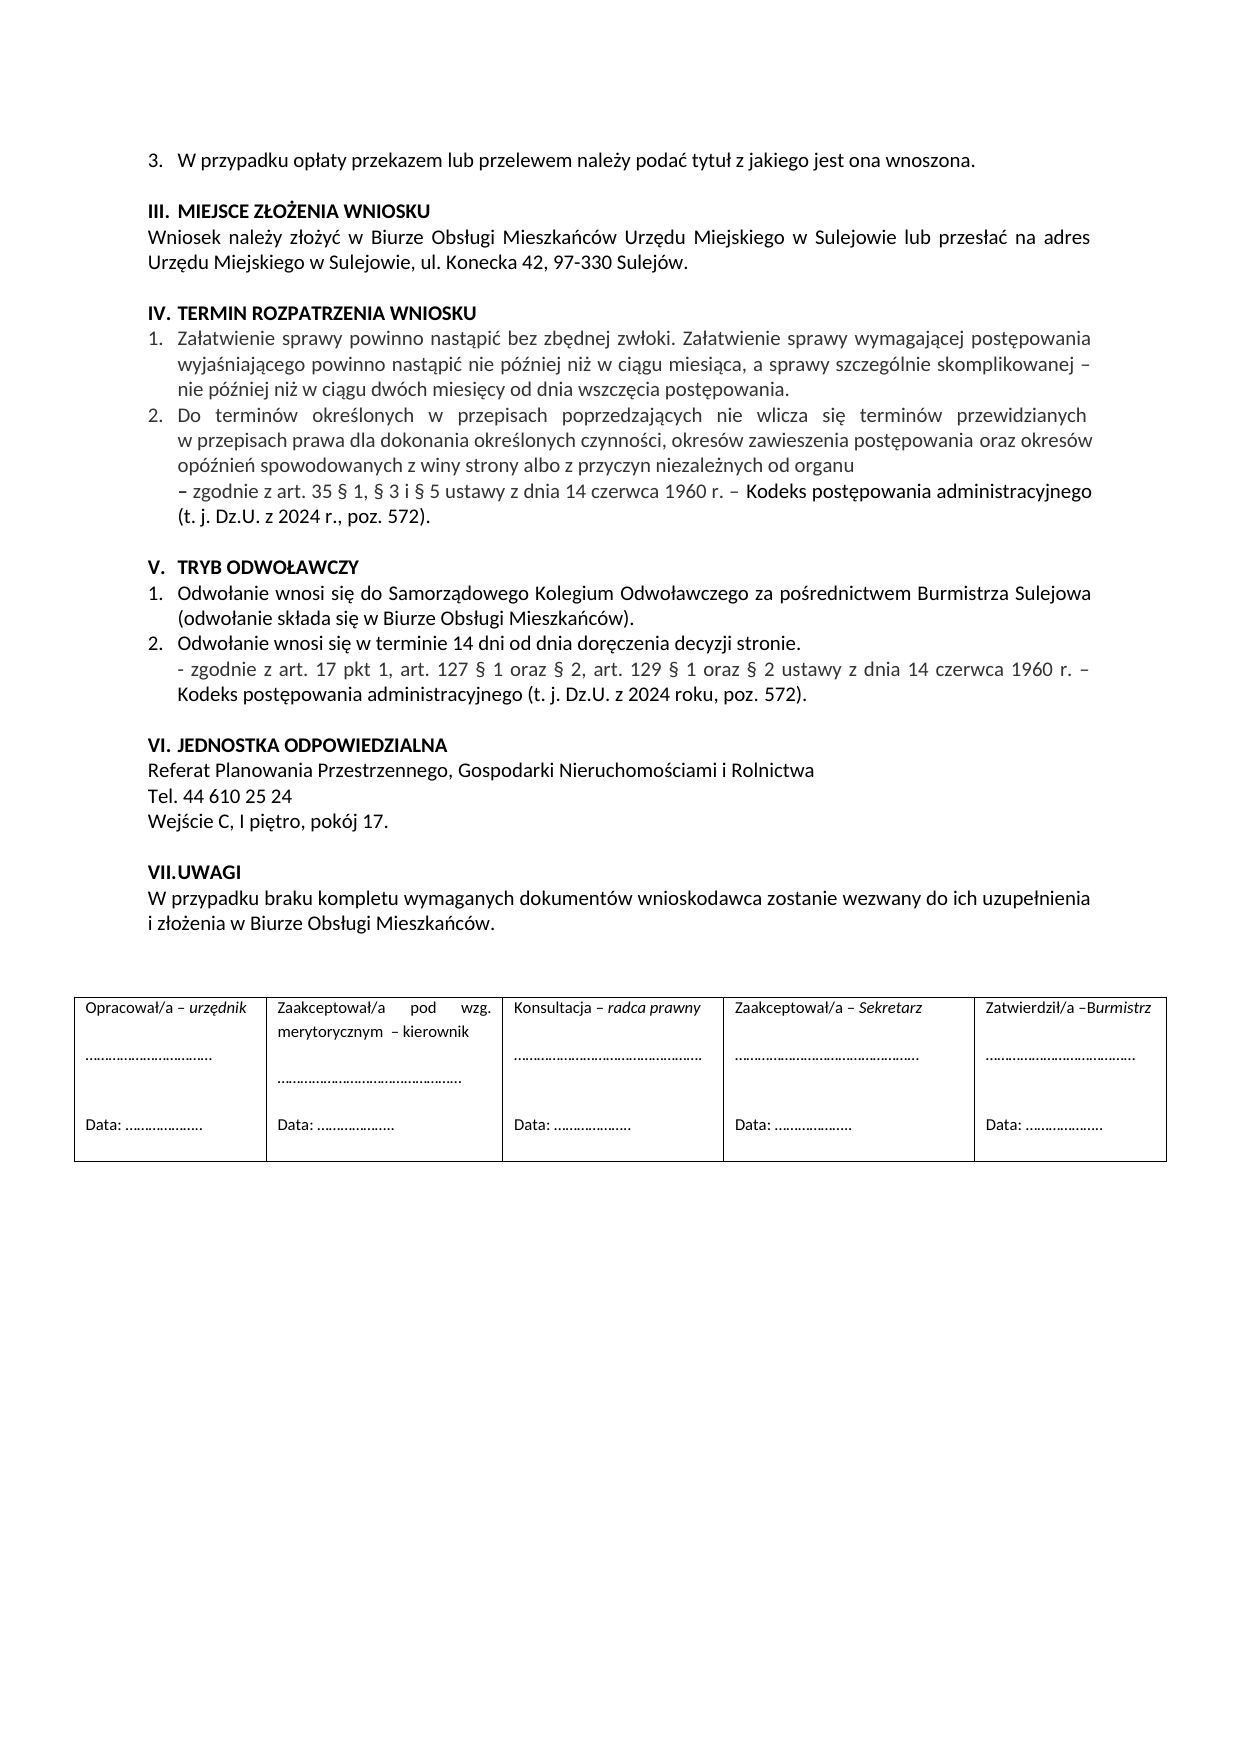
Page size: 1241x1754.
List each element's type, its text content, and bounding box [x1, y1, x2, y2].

list W przypadku opłaty przekazem lub przelewem należy podać tytuł z jakiego jest ona wnoszona. [148, 148, 1093, 173]
list Odwołanie wnosi się do Samorządowego Kolegium Odwoławczego za pośrednictwem Burmistrza Sulejowa (odwołanie składa się w Biurze Obsługi Mieszkańców). [148, 580, 1093, 631]
text – zgodnie z art. 35 § 1, § 3 i § 5 ustawy z dnia 14 czerwca 1960 r. – Kodeks postępowania administracyjnego (t. j. Dz.U. z 2024 r., poz. 572). [177, 478, 1093, 529]
text - zgodnie z art. 17 pkt 1, art. 127 § 1 oraz § 2, art. 129 § 1 oraz § 2 ustawy z dnia 14 czerwca 1960 r. – Kodeks postępowania administracyjnego (t. j. Dz.U. z 2024 roku, poz. 572). [177, 656, 1093, 707]
table_header Zatwierdził/a –Burmistrz ………………………………… Data: ……………….. [975, 998, 1166, 1161]
text W przypadku braku kompletu wymaganych dokumentów wnioskodawca zostanie wezwany do ich uzupełnienia i złożenia w Biurze Obsługi Mieszkańców. [148, 885, 1093, 936]
text Wejście C, I piętro, pokój 17. [148, 808, 1093, 834]
list MIEJSCE ZŁOŻENIA WNIOSKU [148, 198, 1093, 224]
text Referat Planowania Przestrzennego, Gospodarki Nieruchomościami i Rolnictwa [148, 758, 1093, 783]
list UWAGI [148, 859, 1093, 885]
table_header Zaakceptował/a – Sekretarz ………………………………………… Data: ……………….. [724, 998, 974, 1161]
list Załatwienie sprawy powinno nastąpić bez zbędnej zwłoki. Załatwienie sprawy wymagającej postępowania wyjaśniającego powinno nastąpić nie później niż w ciągu miesiąca, a sprawy szczególnie skomplikowanej – nie później niż w ciągu dwóch miesięcy od dnia wszczęcia postępowania. [148, 326, 1093, 402]
list JEDNOSTKA ODPOWIEDZIALNA [148, 732, 1093, 758]
list Do terminów określonych w przepisach poprzedzających nie wlicza się terminów przewidzianych w przepisach prawa dla dokonania określonych czynności, okresów zawieszenia postępowania oraz okresów opóźnień spowodowanych z winy strony albo z przyczyn niezależnych od organu [148, 402, 1093, 478]
list Odwołanie wnosi się w terminie 14 dni od dnia doręczenia decyzji stronie. [148, 631, 1093, 656]
list TERMIN ROZPATRZENIA WNIOSKU [148, 300, 1093, 326]
table_header Opracował/a – urzędnik …………………………… Data: ……………….. [75, 998, 266, 1161]
table_header Zaakceptował/a pod wzg. merytorycznym – kierownik ………………………………………… Data: ……………….. [267, 998, 502, 1161]
text Tel. 44 610 25 24 [148, 783, 1093, 808]
table_header Konsultacja – radca prawny …………………………………………. Data: ……………….. [503, 998, 723, 1161]
text Wniosek należy złożyć w Biurze Obsługi Mieszkańców Urzędu Miejskiego w Sulejowie lub przesłać na adres Urzędu Miejskiego w Sulejowie, ul. Konecka 42, 97-330 Sulejów. [148, 224, 1093, 275]
list TRYB ODWOŁAWCZY [148, 554, 1093, 580]
